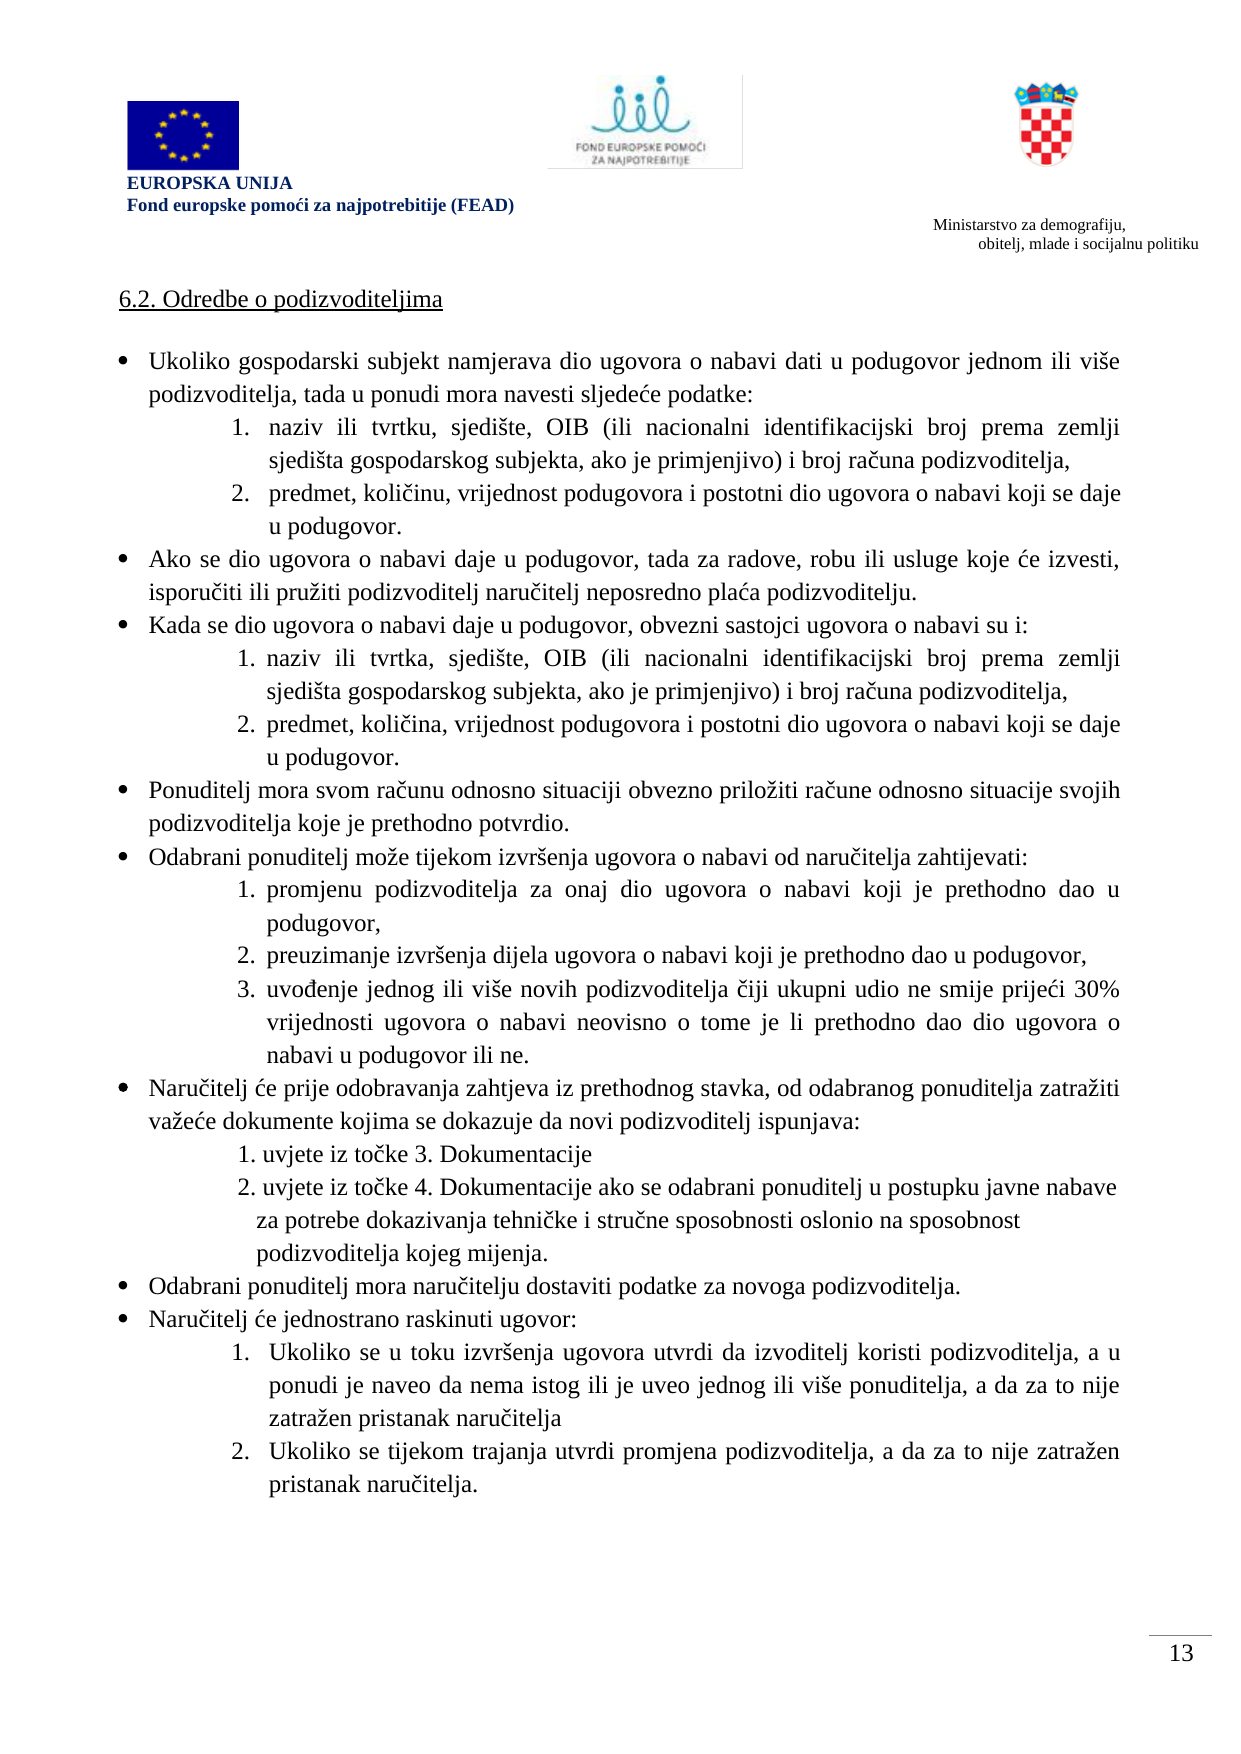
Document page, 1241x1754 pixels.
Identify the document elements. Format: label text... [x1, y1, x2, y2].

picture [547, 75, 746, 172]
list Kada se dio ugovora o nabavi daje u podugovor, obvezni sastojci ugovora o nabavi su i: [119, 610, 1121, 639]
list Naručitelj će jednostrano raskinuti ugovor: [119, 1304, 1121, 1333]
picture [126, 101, 239, 172]
list preuzimanje izvršenja dijela ugovora o nabavi koji je prethodno dao u podugovor, [237, 941, 1121, 969]
list predmet, količinu, vrijednost podugovora i postotni dio ugovora o nabavi koji se daje u podugovor. [231, 478, 1121, 540]
list Odabrani ponuditelj može tijekom izvršenja ugovora o nabavi od naručitelja zahtijevati: [119, 842, 1121, 870]
list Ukoliko se tijekom trajanja utvrdi promjena podizvoditelja, a da za to nije zatražen pristanak naručitelja. [231, 1436, 1121, 1498]
list predmet, količina, vrijednost podugovora i postotni dio ugovora o nabavi koji se daje u podugovor. [237, 709, 1121, 771]
list naziv ili tvrtku, sjedište, OIB (ili nacionalni identifikacijski broj prema zemlji sjedišta gospodarskog subjekta, ako je primjenjivo) i broj računa podizvoditelja, [231, 412, 1121, 474]
list Naručitelj će prije odobravanja zahtjeva iz prethodnog stavka, od odabranog ponuditelja zatražiti važeće dokumente kojima se dokazuje da novi podizvoditelj ispunjava: [119, 1073, 1121, 1134]
picture [978, 76, 1115, 172]
list Odabrani ponuditelj mora naručitelju dostaviti podatke za novoga podizvoditelja. [119, 1271, 1121, 1299]
list Ponuditelj mora svom računu odnosno situaciji obvezno priložiti račune odnosno situacije svojih podizvoditelja koje je prethodno potvrdio. [119, 776, 1121, 837]
list uvođenje jednog ili više novih podizvoditelja čiji ukupni udio ne smije prijeći 30% vrijednosti ugovora o nabavi neovisno o tome je li prethodno dao dio ugovora o nabavi u podugovor ili ne. [237, 974, 1121, 1068]
text 2. uvjete iz točke 4. Dokumentacije ako se odabrani ponuditelj u postupku javne nabave [194, 1172, 1121, 1201]
text podizvoditelja kojeg mijenja. [194, 1238, 1121, 1267]
subtitle 6.2. Odredbe o podizvoditeljima [119, 284, 1121, 313]
text 1. uvjete iz točke 3. Dokumentacije [194, 1139, 1121, 1167]
list Ukoliko se u toku izvršenja ugovora utvrdi da izvoditelj koristi podizvoditelja, a u ponudi je naveo da nema istog ili je uveo jednog ili više ponuditelja, a da za to nije zatražen pristanak naručitelja [231, 1337, 1121, 1432]
list Ako se dio ugovora o nabavi daje u podugovor, tada za radove, robu ili usluge koje će izvesti, isporučiti ili pružiti podizvoditelj naručitelj neposredno plaća podizvoditelju. [119, 544, 1121, 606]
list naziv ili tvrtka, sjedište, OIB (ili nacionalni identifikacijski broj prema zemlji sjedišta gospodarskog subjekta, ako je primjenjivo) i broj računa podizvoditelja, [237, 643, 1121, 705]
text za potrebe dokazivanja tehničke i stručne sposobnosti oslonio na sposobnost [194, 1205, 1121, 1233]
list Ukoliko gospodarski subjekt namjerava dio ugovora o nabavi dati u podugovor jednom ili više podizvoditelja, tada u ponudi mora navesti sljedeće podatke: [119, 346, 1121, 408]
list promjenu podizvoditelja za onaj dio ugovora o nabavi koji je prethodno dao u podugovor, [237, 874, 1121, 936]
